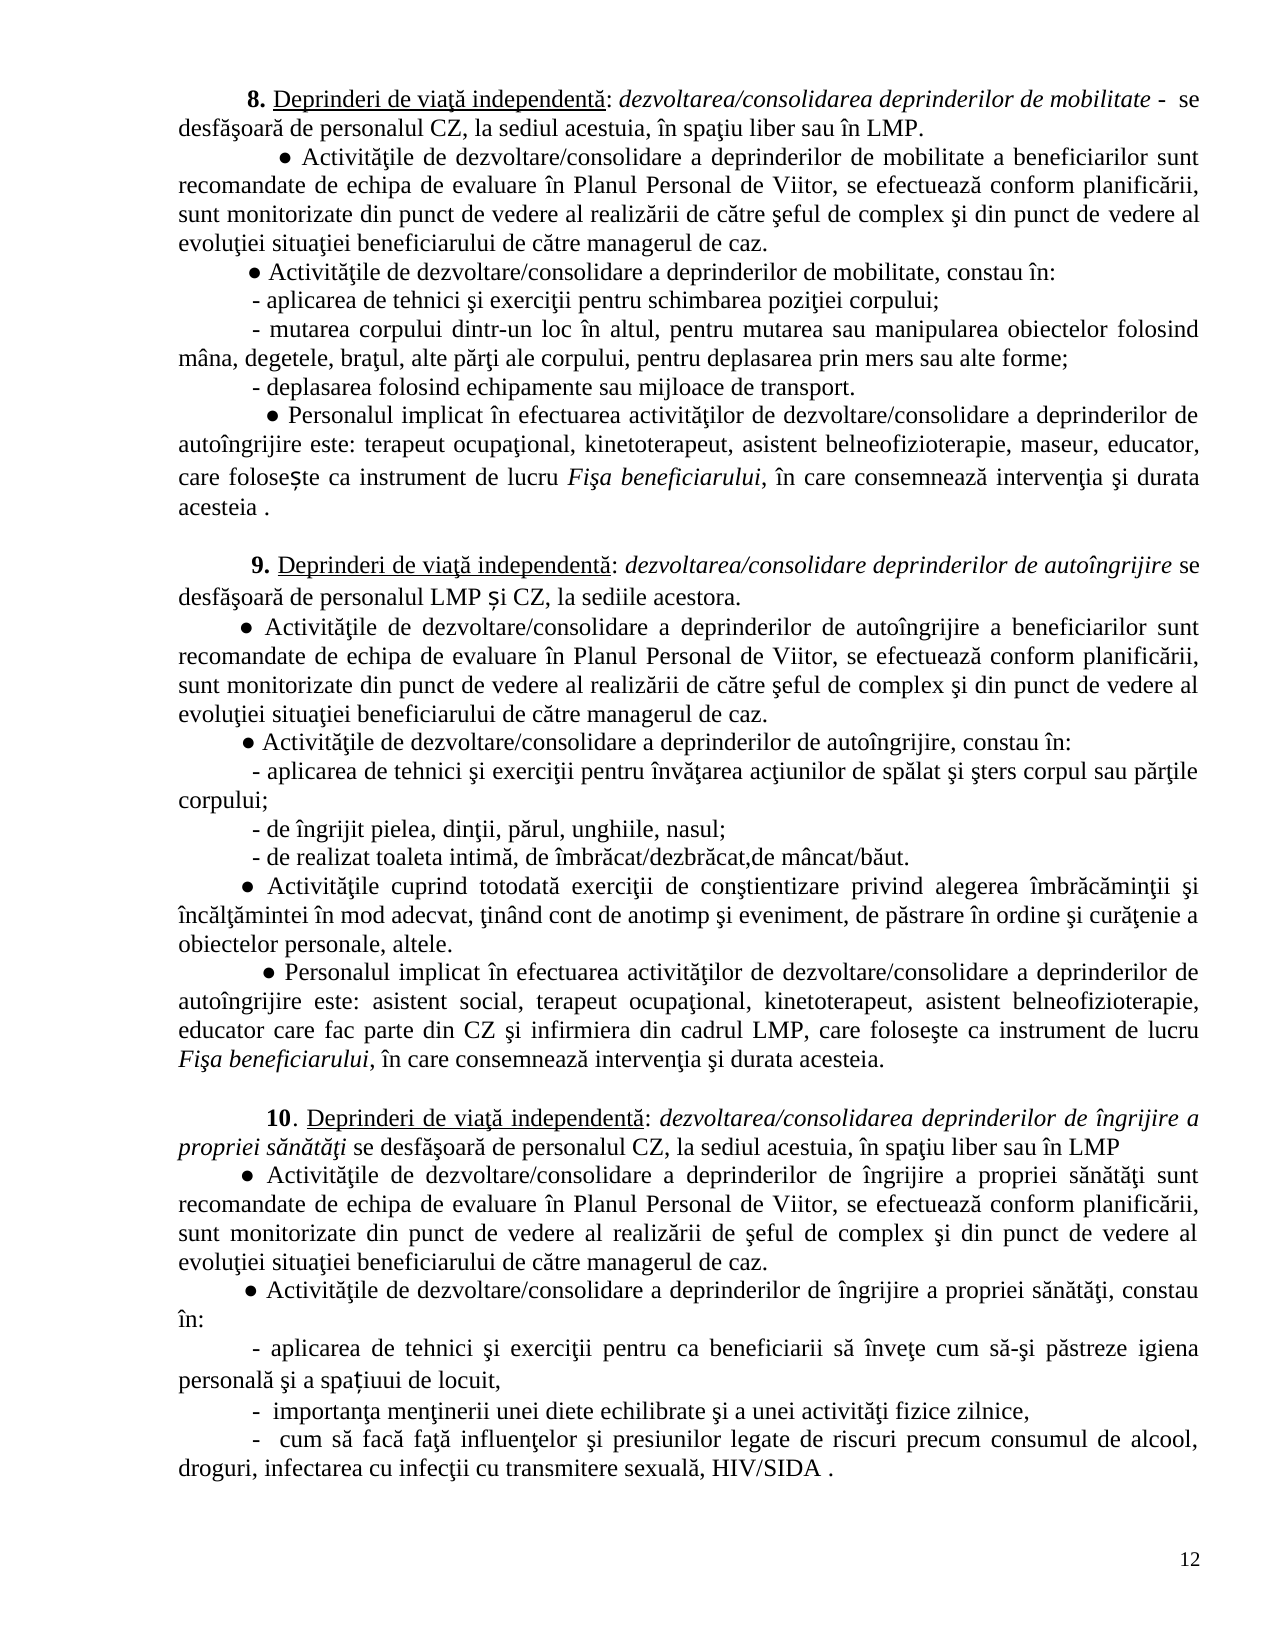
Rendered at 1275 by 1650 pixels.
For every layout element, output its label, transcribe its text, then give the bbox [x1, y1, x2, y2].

text ● Activităţile de dezvoltare/consolidare a deprinderilor de autoîngrijire a beneficiarilor sunt recomandate de echipa de evaluare în Planul Personal de Viitor, se efectuează conform planificării, sunt monitorizate din punct de vedere al realizării de către şeful de complex şi din punct de vedere al evoluţiei situaţiei beneficiarului de către managerul de caz. [178, 612, 1200, 727]
text ● Activităţile de dezvoltare/consolidare a deprinderilor de îngrijire a propriei sănătăţi, constau în: [178, 1276, 1200, 1333]
text - aplicarea de tehnici şi exerciţii pentru schimbarea poziţiei corpului; [178, 286, 1200, 314]
text ● Personalul implicat în efectuarea activităţilor de dezvoltare/consolidare a deprinderilor de autoîngrijire este: terapeut ocupaţional, kinetoterapeut, asistent belneofizioterapie, maseur, educator, care folosește ca instrument de lucru Fişa beneficiarului, în care consemnează intervenţia şi durata acesteia . [178, 401, 1200, 521]
text - de realizat toaleta intimă, de îmbrăcat/dezbrăcat,de mâncat/băut. [178, 842, 1200, 871]
text - de îngrijit pielea, dinţii, părul, unghiile, nasul; [178, 814, 1200, 842]
text - mutarea corpului dintr-un loc în altul, pentru mutarea sau manipularea obiectelor folosind mâna, degetele, braţul, alte părţi ale corpului, pentru deplasarea prin mers sau alte forme; [178, 314, 1200, 372]
text 8. Deprinderi de viaţă independentă: dezvoltarea/consolidarea deprinderilor de mobilitate - se desfăşoară de personalul CZ, la sediul acestuia, în spaţiu liber sau în LMP. [178, 84, 1200, 142]
text ● Personalul implicat în efectuarea activităţilor de dezvoltare/consolidare a deprinderilor de autoîngrijire este: asistent social, terapeut ocupaţional, kinetoterapeut, asistent belneofizioterapie, educator care fac parte din CZ şi infirmiera din cadrul LMP, care foloseşte ca instrument de lucru Fişa beneficiarului, în care consemnează intervenţia şi durata acesteia. [178, 957, 1200, 1072]
text - deplasarea folosind echipamente sau mijloace de transport. [178, 372, 1200, 401]
text ● Activităţile de dezvoltare/consolidare a deprinderilor de îngrijire a propriei sănătăţi sunt recomandate de echipa de evaluare în Planul Personal de Viitor, se efectuează conform planificării, sunt monitorizate din punct de vedere al realizării de şeful de complex şi din punct de vedere al evoluţiei situaţiei beneficiarului de către managerul de caz. [178, 1161, 1200, 1276]
text - importanţa menţinerii unei diete echilibrate şi a unei activităţi fizice zilnice, [178, 1396, 1200, 1424]
text ● Activităţile de dezvoltare/consolidare a deprinderilor de mobilitate a beneficiarilor sunt recomandate de echipa de evaluare în Planul Personal de Viitor, se efectuează conform planificării, sunt monitorizate din punct de vedere al realizării de către şeful de complex şi din punct de vedere al evoluţiei situaţiei beneficiarului de către managerul de caz. [178, 142, 1200, 257]
text 10. Deprinderi de viaţă independentă: dezvoltarea/consolidarea deprinderilor de îngrijire a propriei sănătăţi se desfăşoară de personalul CZ, la sediul acestuia, în spaţiu liber sau în LMP [178, 1103, 1200, 1161]
text - aplicarea de tehnici şi exerciţii pentru învăţarea acţiunilor de spălat şi şters corpul sau părţile corpului; [178, 756, 1200, 814]
text 9. Deprinderi de viaţă independentă: dezvoltarea/consolidare deprinderilor de autoîngrijire se desfăşoară de personalul LMP și CZ, la sediile acestora. [178, 550, 1200, 612]
text ● Activităţile de dezvoltare/consolidare a deprinderilor de autoîngrijire, constau în: [178, 727, 1200, 756]
text ● Activităţile cuprind totodată exerciţii de conştientizare privind alegerea îmbrăcăminţii şi încălţămintei în mod adecvat, ţinând cont de anotimp şi eveniment, de păstrare în ordine şi curăţenie a obiectelor personale, altele. [178, 871, 1200, 957]
text - aplicarea de tehnici şi exerciţii pentru ca beneficiarii să înveţe cum să-şi păstreze igiena personală şi a spațiuui de locuit, [178, 1333, 1200, 1396]
text ● Activităţile de dezvoltare/consolidare a deprinderilor de mobilitate, constau în: [178, 257, 1200, 286]
text - cum să facă faţă influenţelor şi presiunilor legate de riscuri precum consumul de alcool, droguri, infectarea cu infecţii cu transmitere sexuală, HIV/SIDA . [178, 1424, 1200, 1482]
